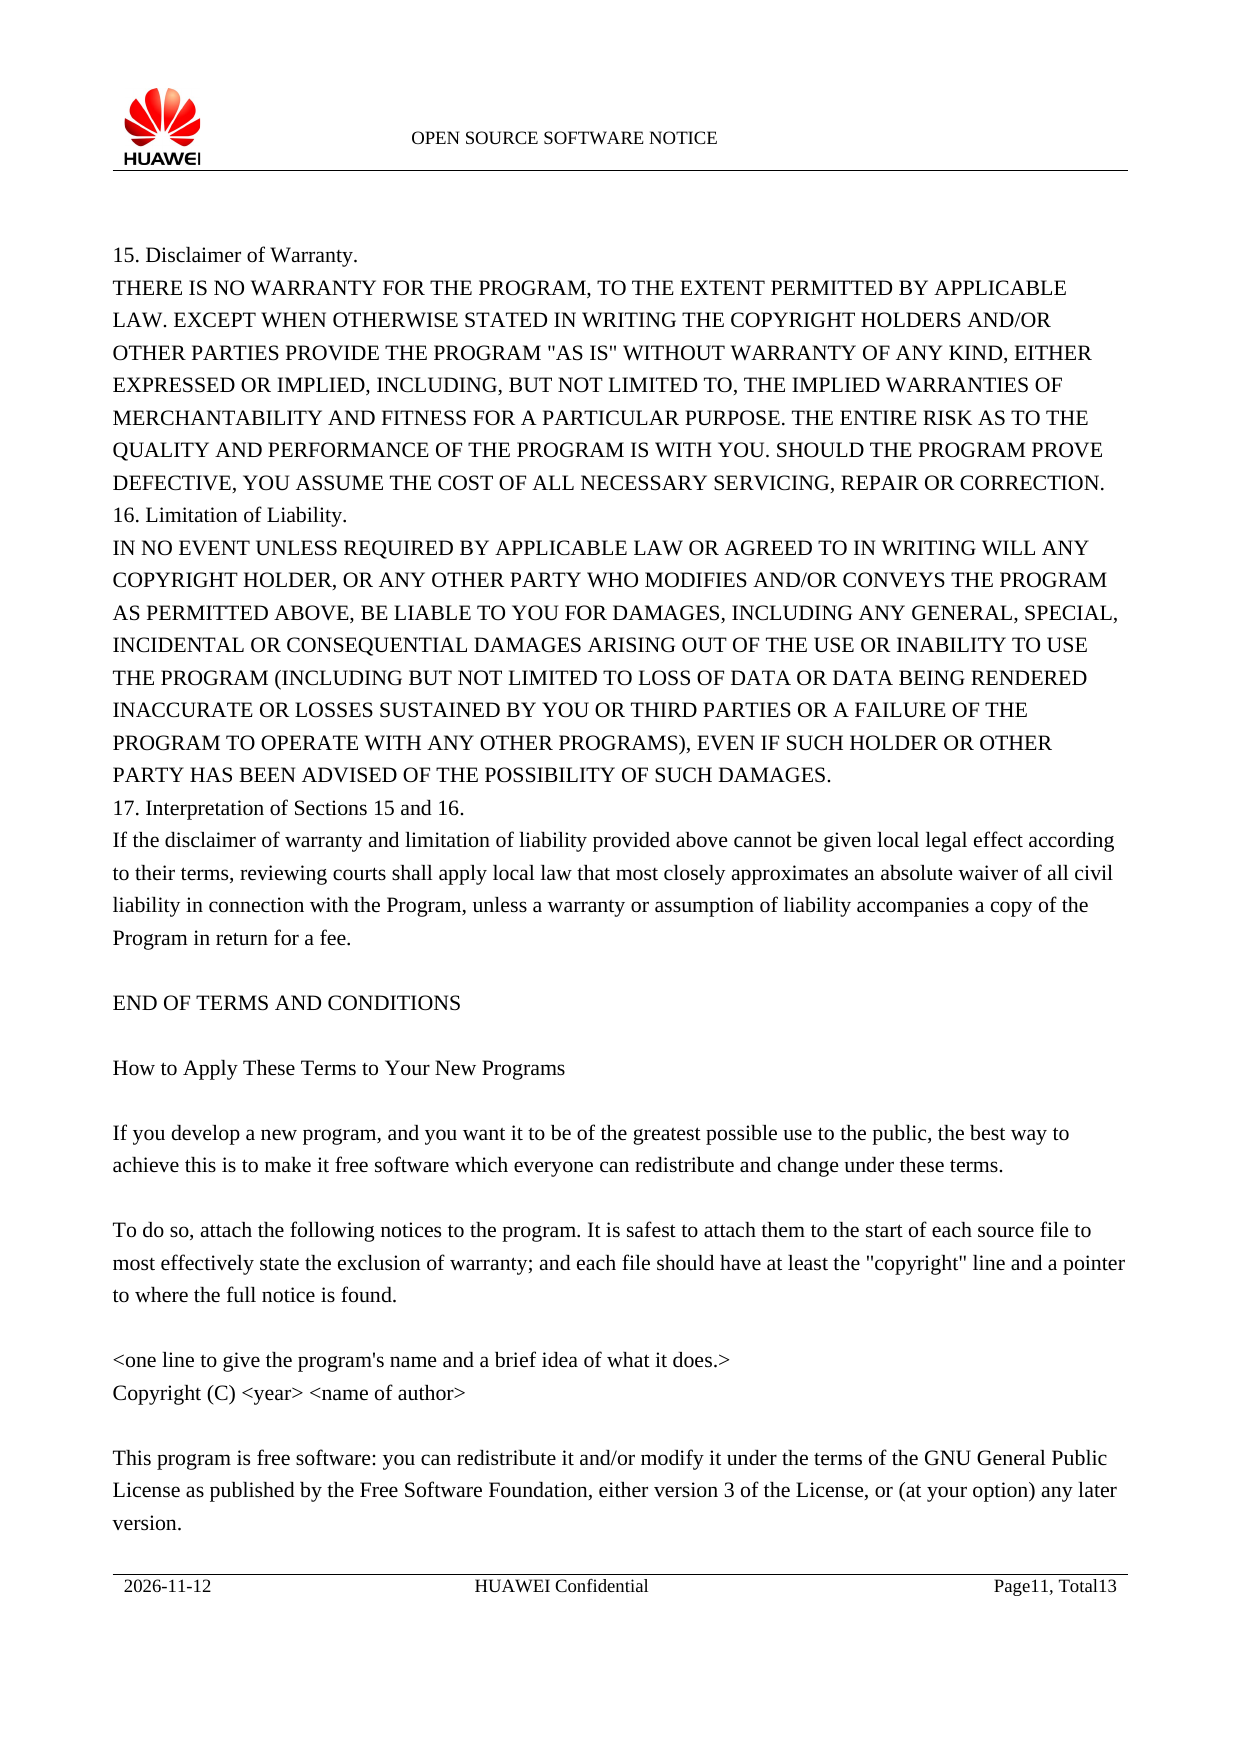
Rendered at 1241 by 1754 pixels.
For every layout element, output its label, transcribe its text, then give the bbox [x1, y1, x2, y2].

picture [124, 88, 201, 165]
